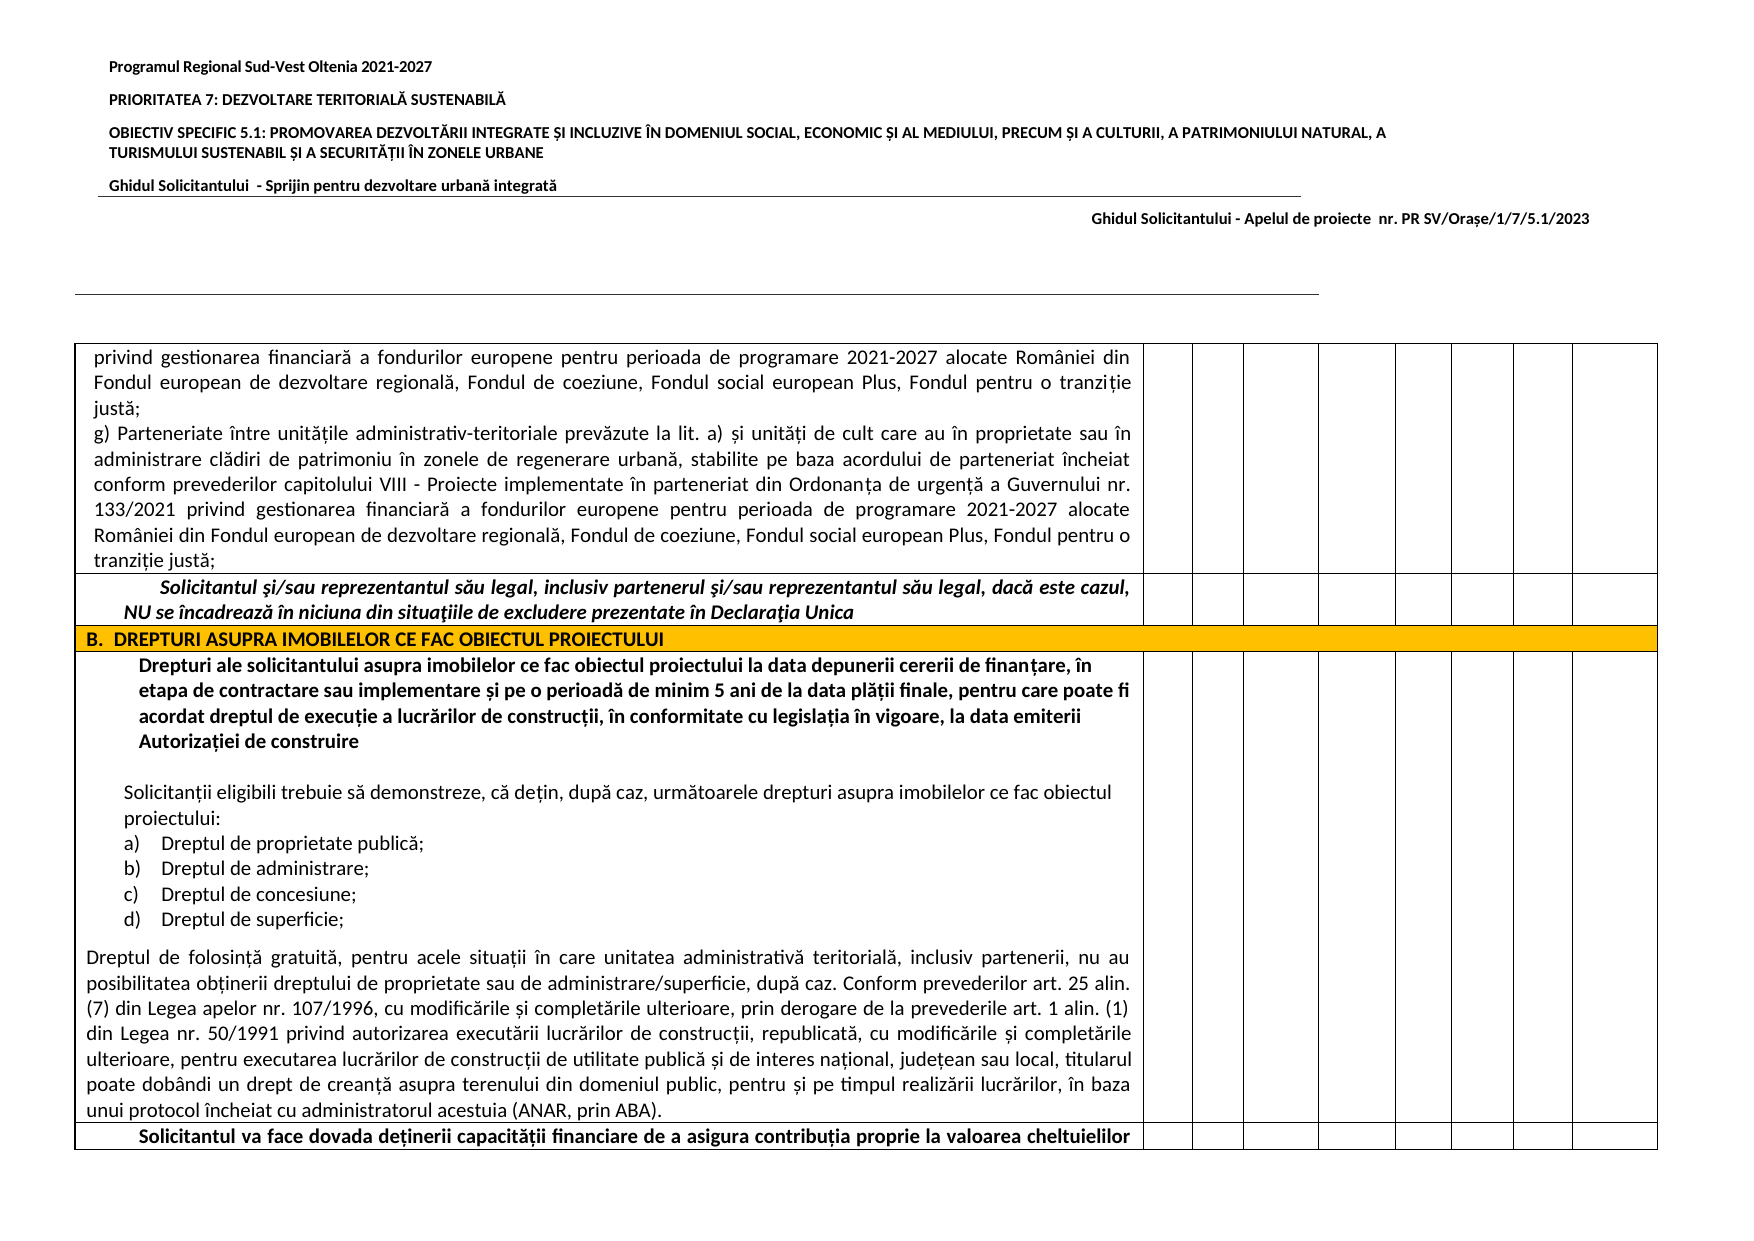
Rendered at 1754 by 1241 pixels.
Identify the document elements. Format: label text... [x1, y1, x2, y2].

table_cell [1193, 652, 1243, 1122]
table_cell [1244, 344, 1318, 573]
table_cell [1144, 344, 1192, 573]
table_cell [1244, 574, 1318, 625]
table_cell [1193, 344, 1243, 573]
table_cell [1319, 574, 1395, 625]
table_cell [1319, 1123, 1395, 1149]
table_cell [1452, 344, 1513, 573]
table_cell [1514, 652, 1572, 1122]
table_cell [1244, 652, 1318, 1122]
table_cell [1514, 344, 1572, 573]
table_cell [1573, 574, 1657, 625]
table_cell [1514, 574, 1572, 625]
table_cell [1452, 652, 1513, 1122]
table_cell [1144, 1123, 1192, 1149]
table_cell B. DREPTURI ASUPRA IMOBILELOR CE FAC OBIECTUL PROIECTULUI [76, 626, 1657, 651]
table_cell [76, 1123, 1143, 1149]
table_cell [76, 344, 1143, 573]
table_cell [1396, 652, 1451, 1122]
table_cell [1319, 344, 1395, 573]
table_cell [1573, 344, 1657, 573]
table_cell Drepturi ale solicitantului asupra imobilelor ce fac obiectul proiectului la data depunerii cererii de finanţare, în etapa de contractare sau implementare şi pe o perioadă de minim 5 ani de la data plății finale, pentru care poate fi acordat dreptul de execuţie a lucrărilor de construcţii, în conformitate cu legislaţia în vigoare, la data emiterii Autorizaţiei de construire Solicitanţii eligibili trebuie să demonstreze, că deţin, după caz, următoarele drepturi asupra imobilelor ce fac obiectul proiectului: Dreptul de proprietate publică; Dreptul de administrare; Dreptul de concesiune; Dreptul de superficie; Dreptul de folosință gratuită, pentru acele situații în care unitatea administrativă teritorială, inclusiv partenerii, nu au posibilitatea obținerii dreptului de proprietate sau de administrare/superficie, după caz. Conform prevederilor art. 25 alin. (7) din Legea apelor nr. 107/1996, cu modificările și completările ulterioare, prin derogare de la prevederile art. 1 alin. (1) din Legea nr. 50/1991 privind autorizarea executării lucrărilor de construcţii, republicată, cu modificările şi completările ulterioare, pentru executarea lucrărilor de construcţii de utilitate publică şi de interes naţional, judeţean sau local, titularul poate dobândi un drept de creanţă asupra terenului din domeniul public, pentru şi pe timpul realizării lucrărilor, în baza unui protocol încheiat cu administratorul acestuia (ANAR, prin ABA). [76, 652, 1143, 1122]
table_cell [1396, 344, 1451, 573]
table_cell [1319, 652, 1395, 1122]
table_cell [1144, 652, 1192, 1122]
table_cell Solicitantul şi/sau reprezentantul său legal, inclusiv partenerul şi/sau reprezentantul său legal, dacă este cazul, NU se încadrează în niciuna din situaţiile de excludere prezentate în Declaraţia Unica [76, 574, 1143, 625]
table_cell [1396, 1123, 1451, 1149]
table_cell [1452, 1123, 1513, 1149]
table_cell [1144, 574, 1192, 625]
table_cell [1573, 652, 1657, 1122]
table_cell [1514, 1123, 1572, 1149]
table_cell [1452, 574, 1513, 625]
table_cell [1193, 1123, 1243, 1149]
table_cell [1193, 574, 1243, 625]
table_cell [1573, 1123, 1657, 1149]
table_cell [1244, 1123, 1318, 1149]
table_cell [1396, 574, 1451, 625]
